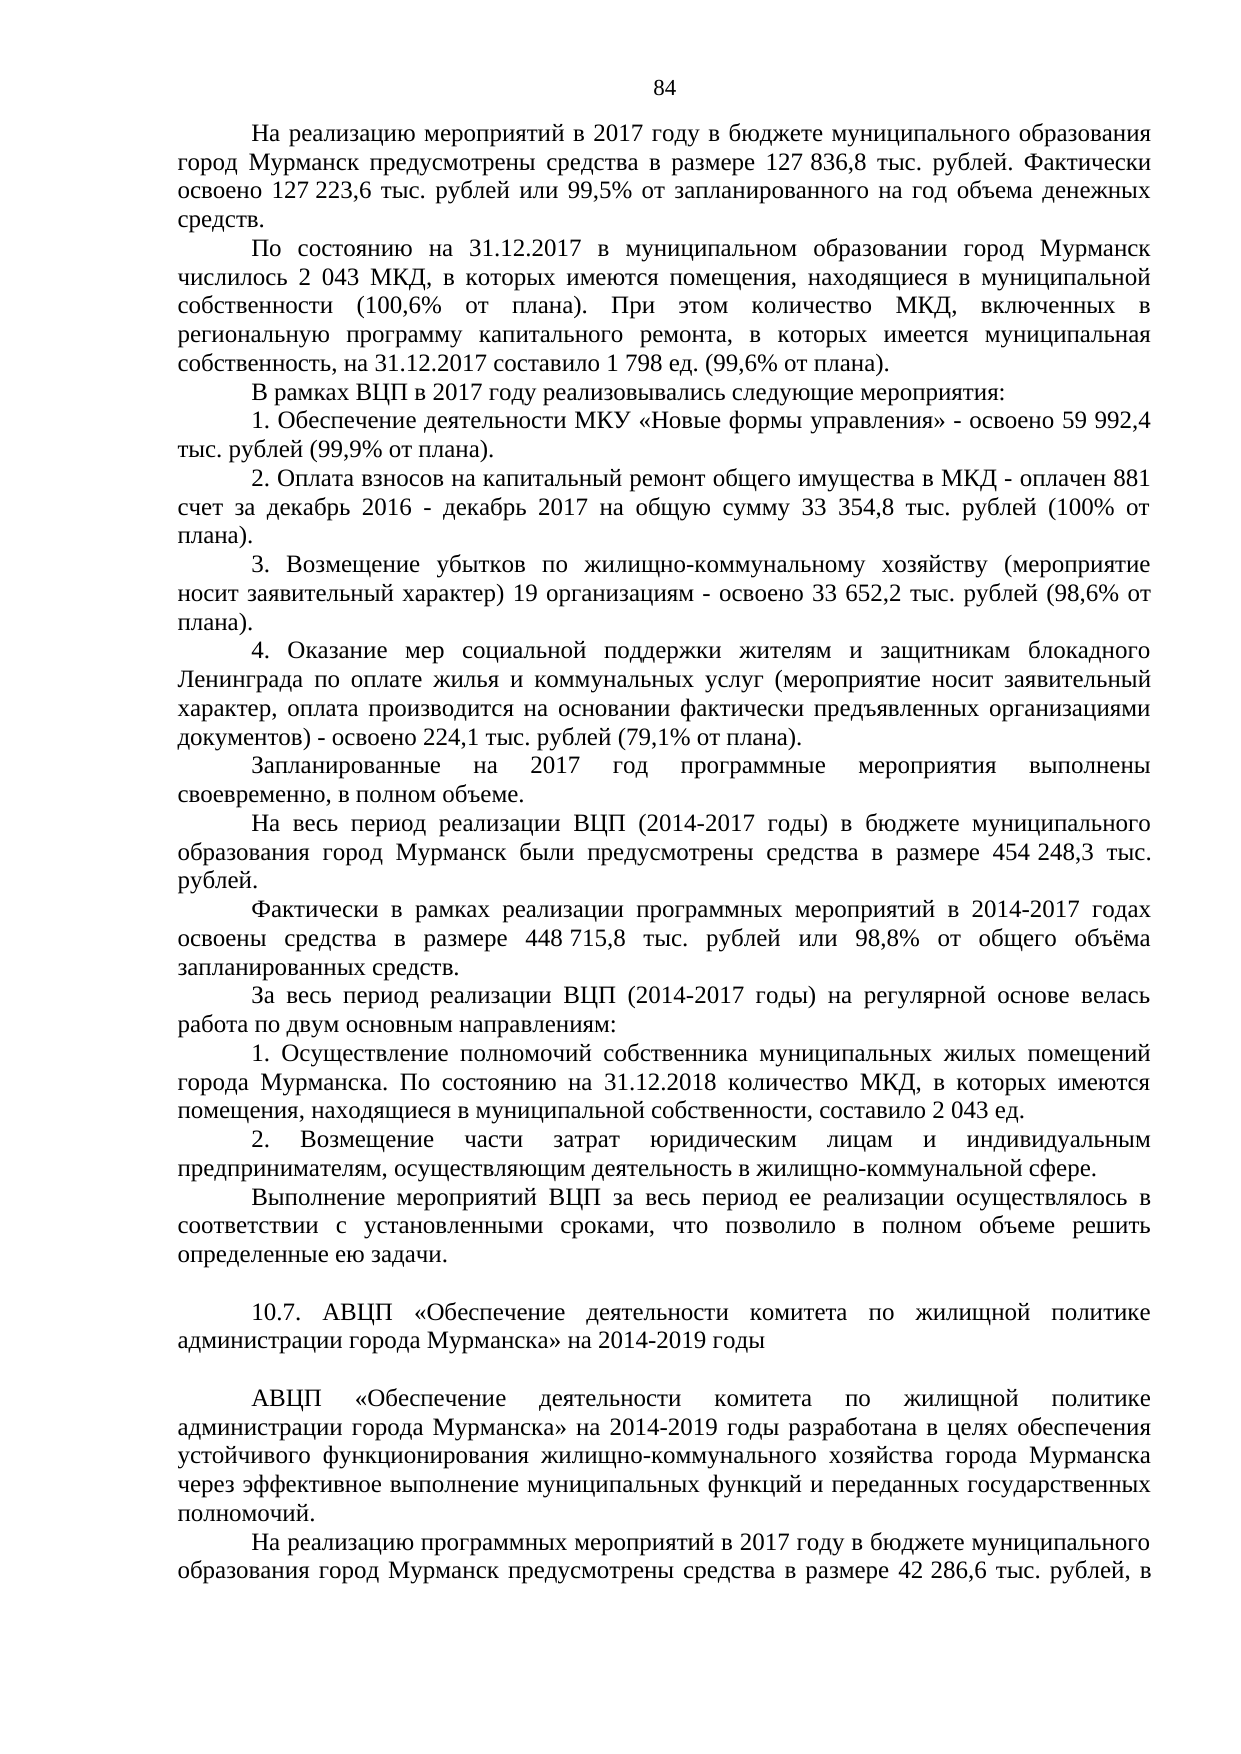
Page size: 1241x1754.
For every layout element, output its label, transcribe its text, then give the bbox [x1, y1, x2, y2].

text 4. Оказание мер социальной поддержки жителям и защитникам блокадного Ленинграда по оплате жилья и коммунальных услуг (мероприятие носит заявительный характер, оплата производится на основании фактически предъявленных организациями документов) - освоено 224,1 тыс. рублей (79,1% от плана). [177, 636, 1152, 751]
text Выполнение мероприятий ВЦП за весь период ее реализации осуществлялось в соответствии с установленными сроками, что позволило в полном объеме решить определенные ею задачи. [177, 1182, 1152, 1268]
text 3. Возмещение убытков по жилищно-коммунальному хозяйству (мероприятие носит заявительный характер) 19 организациям - освоено 33 652,2 тыс. рублей (98,6% от плана). [177, 549, 1152, 636]
text В рамках ВЦП в 2017 году реализовывались следующие мероприятия: [177, 377, 1152, 406]
text 2. Возмещение части затрат юридическим лицам и индивидуальным предпринимателям, осуществляющим деятельность в жилищно-коммунальной сфере. [177, 1124, 1152, 1182]
text Фактически в рамках реализации программных мероприятий в 2014-2017 годах освоены средства в размере 448 715,8 тыс. рублей или 98,8% от общего объёма запланированных средств. [177, 894, 1152, 981]
text За весь период реализации ВЦП (2014-2017 годы) на регулярной основе велась работа по двум основным направлениям: [177, 981, 1152, 1038]
text 10.7. АВЦП «Обеспечение деятельности комитета по жилищной политике администрации города Мурманска» на 2014-2019 годы [177, 1297, 1152, 1354]
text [177, 1527, 1152, 1584]
text Запланированные на 2017 год программные мероприятия выполнены своевременно, в полном объеме. [177, 751, 1152, 808]
text 2. Оплата взносов на капитальный ремонт общего имущества в МКД - оплачен 881 счет за декабрь 2016 - декабрь 2017 на общую сумму 33 354,8 тыс. рублей (100% от плана). [177, 463, 1152, 549]
text АВЦП «Обеспечение деятельности комитета по жилищной политике администрации города Мурманска» на 2014-2019 годы разработана в целях обеспечения устойчивого функционирования жилищно-коммунального хозяйства города Мурманска через эффективное выполнение муниципальных функций и переданных государственных полномочий. [177, 1383, 1152, 1527]
text 1. Обеспечение деятельности МКУ «Новые формы управления» - освоено 59 992,4 тыс. рублей (99,9% от плана). [177, 406, 1152, 463]
text На реализацию мероприятий в 2017 году в бюджете муниципального образования город Мурманск предусмотрены средства в размере 127 836,8 тыс. рублей. Фактически освоено 127 223,6 тыс. рублей или 99,5% от запланированного на год объема денежных средств. [177, 118, 1152, 233]
text 1. Осуществление полномочий собственника муниципальных жилых помещений города Мурманска. По состоянию на 31.12.2018 количество МКД, в которых имеются помещения, находящиеся в муниципальной собственности, составило 2 043 ед. [177, 1038, 1152, 1124]
text На весь период реализации ВЦП (2014-2017 годы) в бюджете муниципального образования город Мурманск были предусмотрены средства в размере 454 248,3 тыс. рублей. [177, 808, 1152, 894]
text По состоянию на 31.12.2017 в муниципальном образовании город Мурманск числилось 2 043 МКД, в которых имеются помещения, находящиеся в муниципальной собственности (100,6% от плана). При этом количество МКД, включенных в региональную программу капитального ремонта, в которых имеется муниципальная собственность, на 31.12.2017 составило 1 798 ед. (99,6% от плана). [177, 233, 1152, 377]
